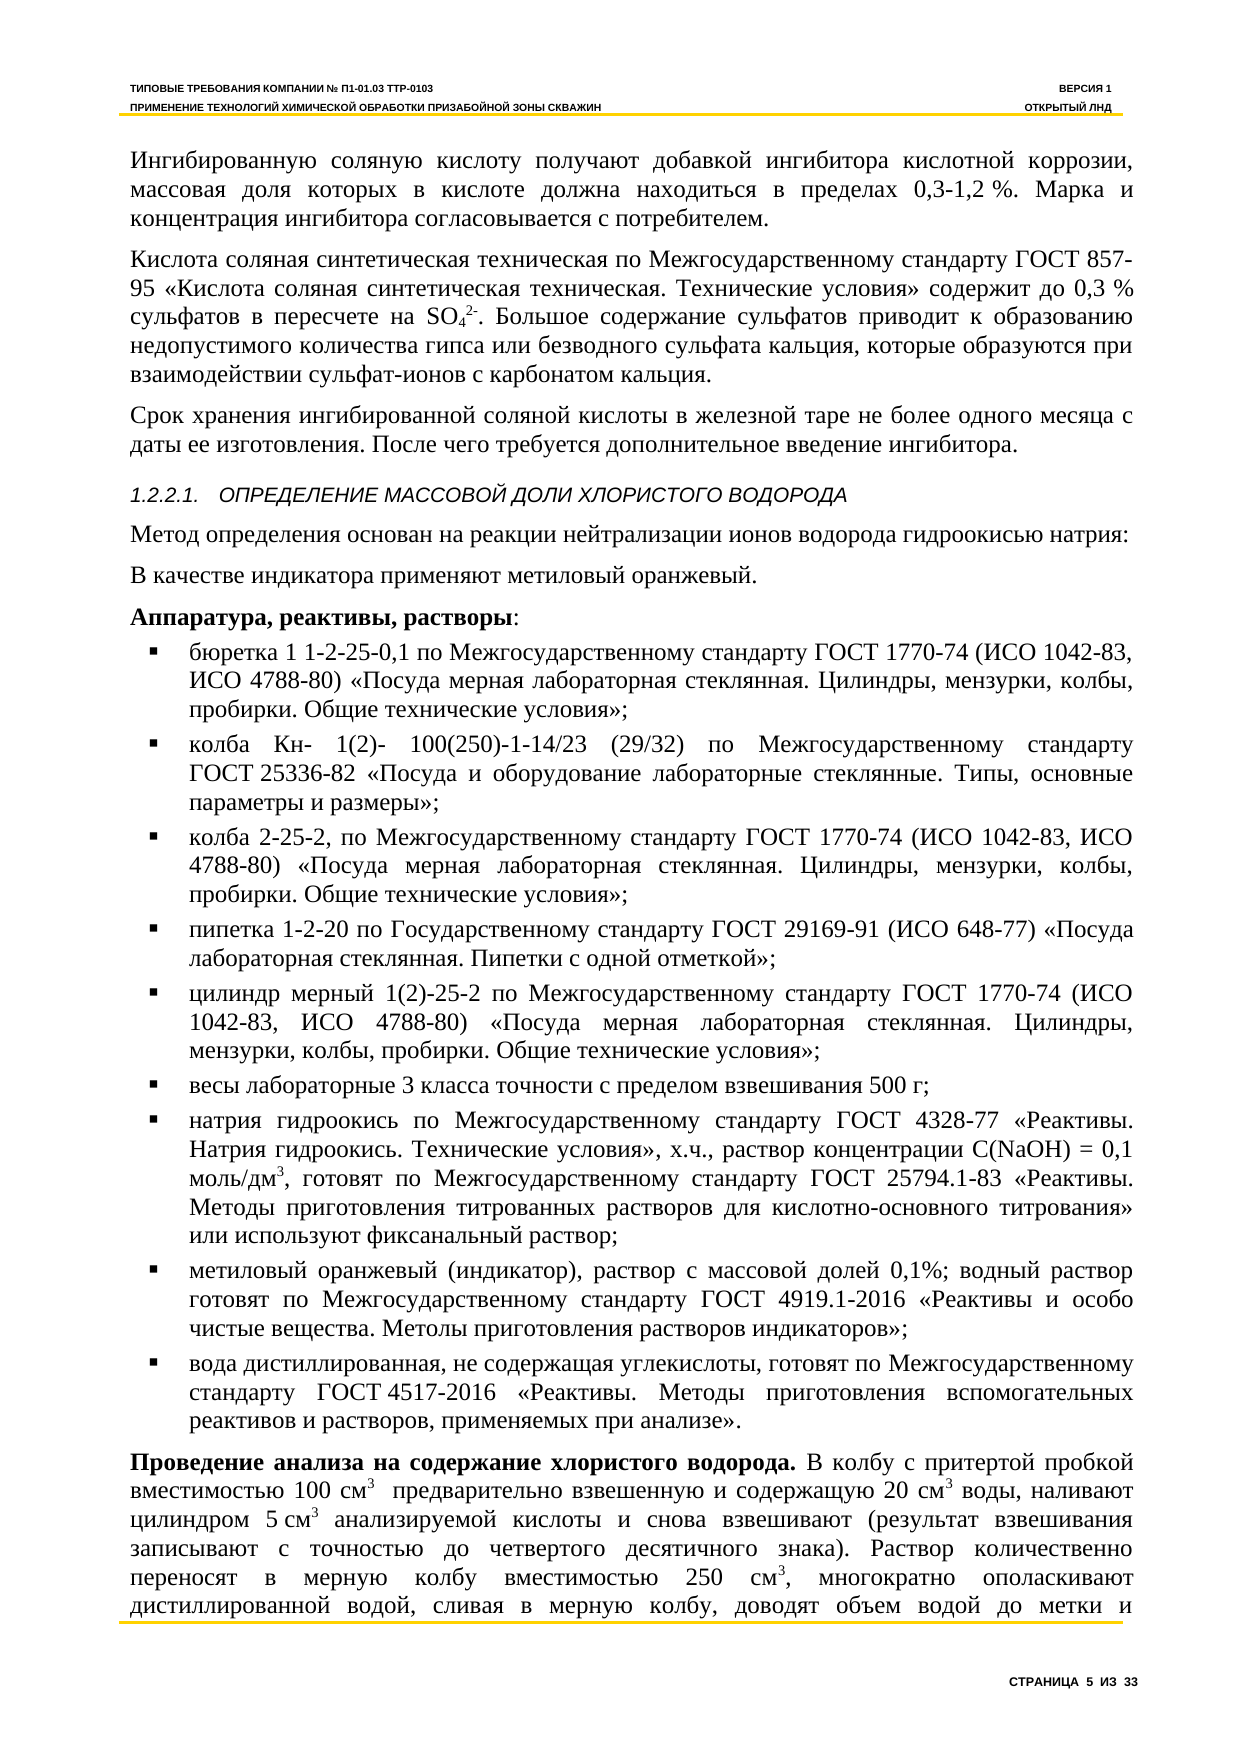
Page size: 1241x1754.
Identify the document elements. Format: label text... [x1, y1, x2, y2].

list метиловый оранжевый (индикатор), раствор с массовой долей 0,1%; водный раствор готовят по Межгосударственному стандарту ГОСТ 4919.1-2016 «Реактивы и особо чистые вещества. Метолы приготовления растворов индикаторов»; [148, 1255, 1134, 1342]
list пипетка 1-2-20 по Государственному стандарту ГОСТ 29169-91 (ИСО 648-77) «Посуда лабораторная стеклянная. Пипетки с одной отметкой»; [148, 914, 1134, 972]
list натрия гидроокись по Межгосударственному стандарту ГОСТ 4328-77 «Реактивы. Натрия гидроокись. Технические условия», х.ч., раствор концентрации С(NaOН) = 0,1 моль/дм3, готовят по Межгосударственному стандарту ГОСТ 25794.1-83 «Реактивы. Методы приготовления титрованных растворов для кислотно-основного титрования» или используют фиксанальный раствор; [148, 1105, 1134, 1249]
text В качестве индикатора применяют метиловый оранжевый. [130, 560, 1134, 589]
text Срок хранения ингибированной соляной кислоты в железной таре не более одного месяца с даты ее изготовления. После чего требуется дополнительное введение ингибитора. [130, 400, 1134, 458]
text Метод определения основан на реакции нейтрализации ионов водорода гидроокисью натрия: [130, 519, 1134, 548]
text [130, 1447, 1134, 1619]
text Кислота соляная синтетическая техническая по Межгосударственному стандарту ГОСТ 857-95 «Кислота соляная синтетическая техническая. Технические условия» содержит до 0,3 % сульфатов в пересчете на SO42-. Большое содержание сульфатов приводит к образованию недопустимого количества гипса или безводного сульфата кальция, которые образуются при взаимодействии сульфат-ионов с карбонатом кальция. [130, 244, 1134, 388]
list колба 2-25-2, по Межгосударственному стандарту ГОСТ 1770-74 (ИСО 1042-83, ИСО 4788-80) «Посуда мерная лабораторная стеклянная. Цилиндры, мензурки, колбы, пробирки. Общие технические условия»; [148, 822, 1134, 908]
list вода дистиллированная, не содержащая углекислоты, готовят по Межгосударственному стандарту ГОСТ 4517-2016 «Реактивы. Методы приготовления вспомогательных реактивов и растворов, применяемых при анализе». [148, 1348, 1134, 1434]
list бюретка 1 1-2-25-0,1 по Межгосударственному стандарту ГОСТ 1770-74 (ИСО 1042-83, ИСО 4788-80) «Посуда мерная лабораторная стеклянная. Цилиндры, мензурки, колбы, пробирки. Общие технические условия»; [148, 637, 1134, 723]
text Аппаратура, реактивы, растворы: [130, 602, 1134, 630]
text Ингибированную соляную кислоту получают добавкой ингибитора кислотной коррозии, массовая доля которых в кислоте должна находиться в пределах 0,3-1,2 %. Марка и концентрация ингибитора согласовывается с потребителем. [130, 145, 1134, 231]
subtitle ОПРЕДЕЛЕНИЕ МАССОВОЙ ДОЛИ ХЛОРИСТОГО ВОДОРОДА [130, 483, 1134, 507]
list весы лабораторные 3 класса точности с пределом взвешивания 500 г; [148, 1070, 1134, 1099]
list цилиндр мерный 1(2)-25-2 по Межгосударственному стандарту ГОСТ 1770-74 (ИСО 1042-83, ИСО 4788-80) «Посуда мерная лабораторная стеклянная. Цилиндры, мензурки, колбы, пробирки. Общие технические условия»; [148, 978, 1134, 1064]
list колба Кн- 1(2)- 100(250)-1-14/23 (29/32) по Межгосударственному стандарту ГОСТ 25336-82 «Посуда и оборудование лабораторные стеклянные. Типы, основные параметры и размеры»; [148, 729, 1134, 815]
